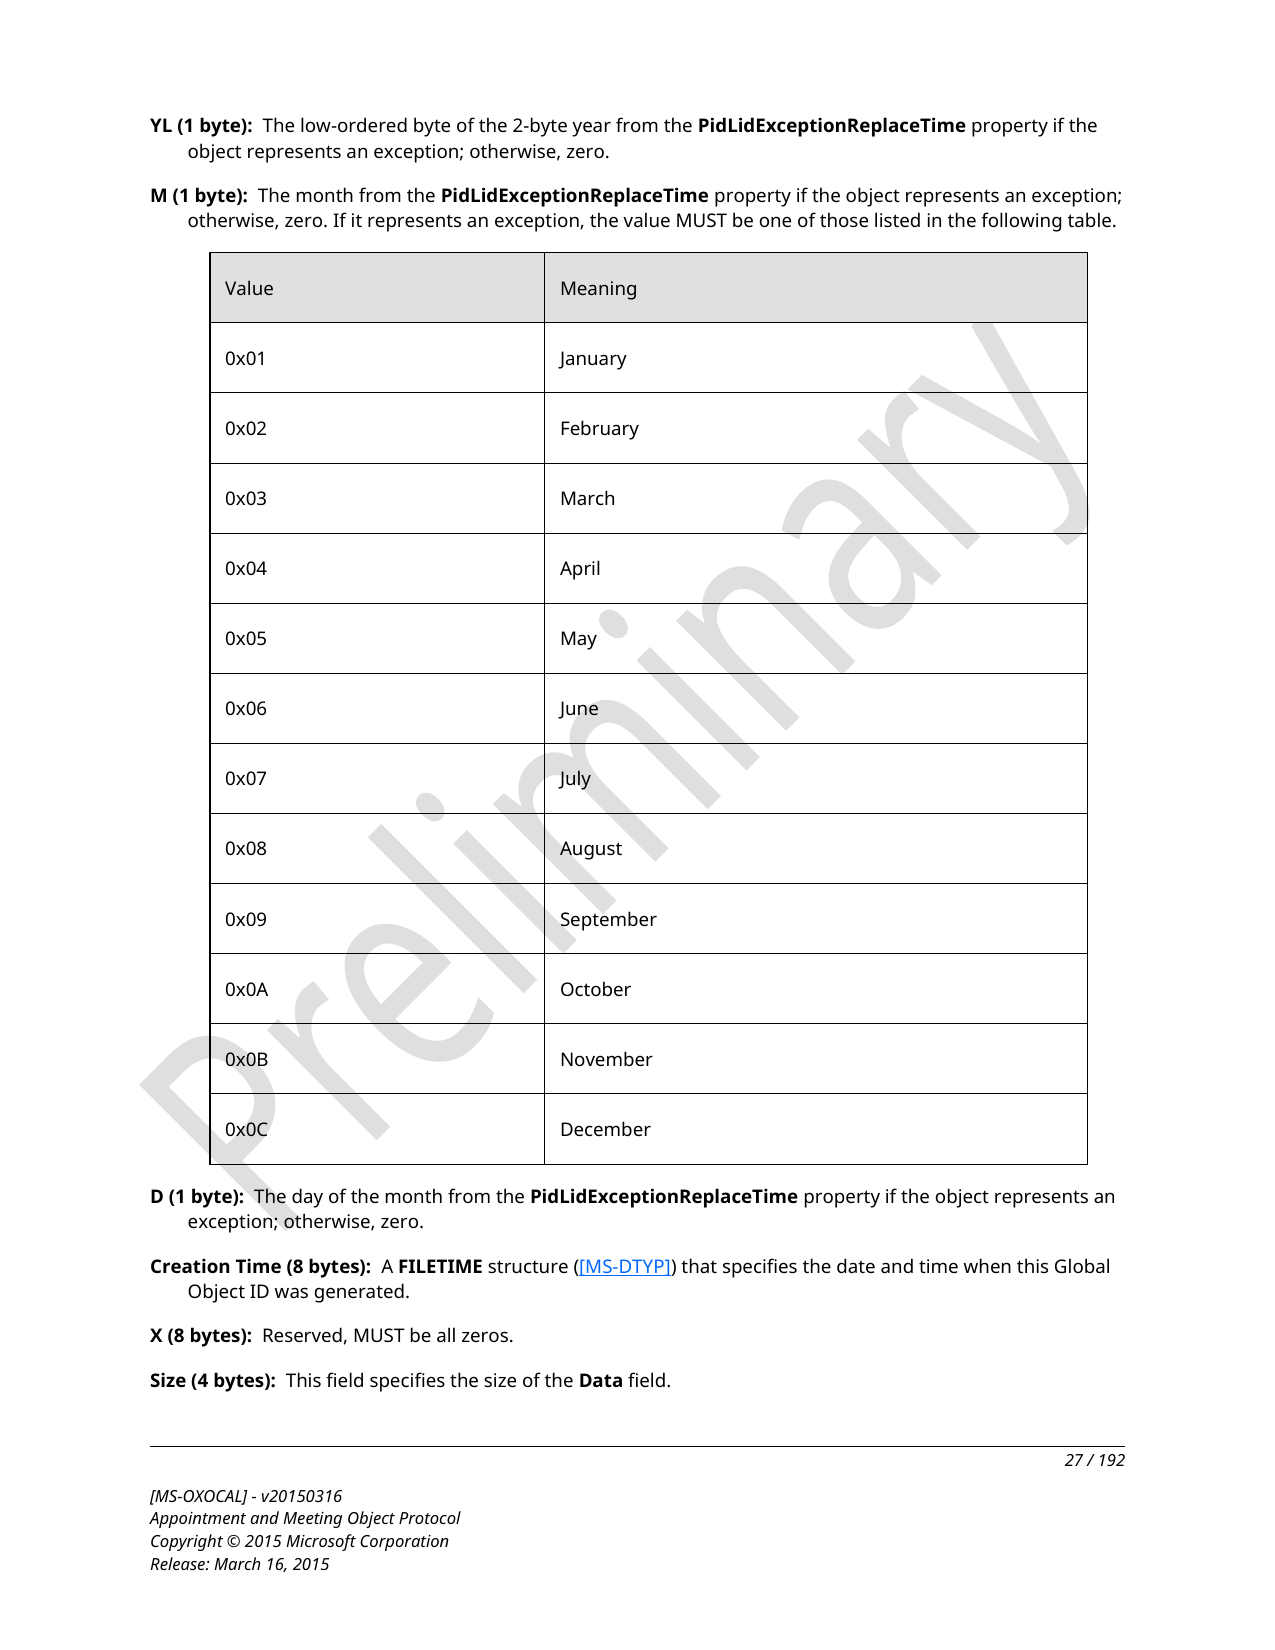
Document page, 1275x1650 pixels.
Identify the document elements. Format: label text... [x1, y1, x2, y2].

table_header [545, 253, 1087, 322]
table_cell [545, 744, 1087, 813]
text M (1 byte): The month from the PidLidExceptionReplaceTime property if the object represents an exception; otherwise, zero. If it represents an exception, the value MUST be one of those listed in the following table. [150, 182, 1125, 233]
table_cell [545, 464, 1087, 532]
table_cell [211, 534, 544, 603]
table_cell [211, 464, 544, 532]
text Size (4 bytes): This field specifies the size of the Data field. [150, 1367, 1125, 1393]
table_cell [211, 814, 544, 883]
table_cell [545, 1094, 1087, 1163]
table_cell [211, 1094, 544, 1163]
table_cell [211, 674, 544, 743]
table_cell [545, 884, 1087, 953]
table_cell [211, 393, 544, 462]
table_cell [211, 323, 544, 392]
text Creation Time (8 bytes): A FILETIME structure ([MS-DTYP]) that specifies the date and time when this Global Object ID was generated. [150, 1253, 1125, 1304]
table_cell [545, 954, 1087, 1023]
text X (8 bytes): Reserved, MUST be all zeros. [150, 1323, 1125, 1348]
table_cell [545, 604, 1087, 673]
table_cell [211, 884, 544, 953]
text YL (1 byte): The low-ordered byte of the 2-byte year from the PidLidExceptionReplaceTime property if the object represents an exception; otherwise, zero. [150, 112, 1125, 163]
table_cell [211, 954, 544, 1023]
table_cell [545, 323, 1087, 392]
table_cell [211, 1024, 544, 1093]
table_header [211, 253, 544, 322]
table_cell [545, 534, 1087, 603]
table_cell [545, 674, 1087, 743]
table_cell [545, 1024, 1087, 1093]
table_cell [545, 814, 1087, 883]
text D (1 byte): The day of the month from the PidLidExceptionReplaceTime property if the object represents an exception; otherwise, zero. [150, 1183, 1125, 1234]
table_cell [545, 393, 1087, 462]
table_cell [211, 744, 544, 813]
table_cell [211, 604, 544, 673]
